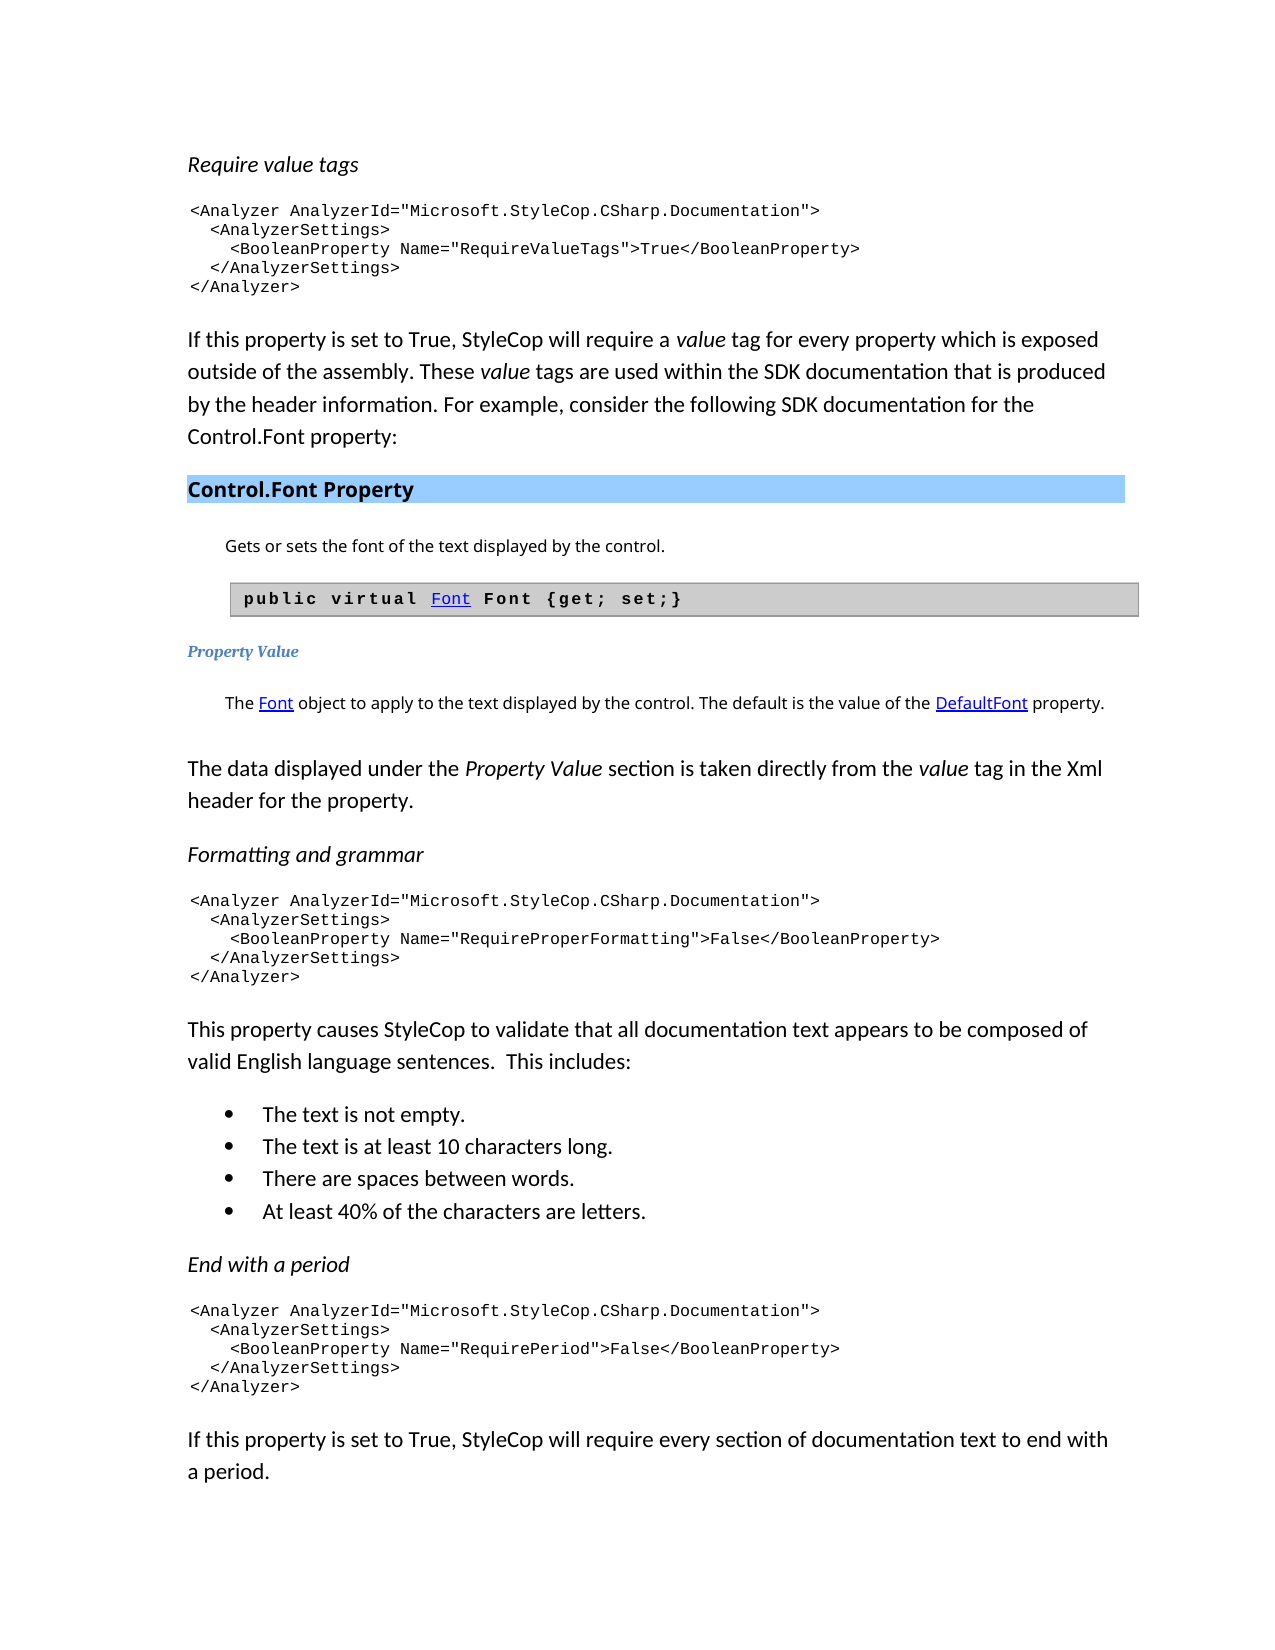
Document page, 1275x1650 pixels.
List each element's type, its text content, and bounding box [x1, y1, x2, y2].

text <AnalyzerSettings> [150, 222, 1125, 241]
text The Font object to apply to the text displayed by the control. The default is the value of the DefaultFont property. [225, 676, 1125, 714]
text <AnalyzerSettings> [150, 912, 1125, 930]
text If this property is set to True, StyleCop will require a value tag for every property which is exposed outside of the assembly. These value tags are used within the SDK documentation that is produced by the header information. For example, consider the following SDK documentation for the Control.Font property: [187, 325, 1125, 450]
text <Analyzer AnalyzerId="Microsoft.StyleCop.CSharp.Documentation"> [150, 1303, 1125, 1322]
text <BooleanProperty Name="RequireValueTags">True</BooleanProperty> [150, 241, 1125, 259]
text <Analyzer AnalyzerId="Microsoft.StyleCop.CSharp.Documentation"> [150, 893, 1125, 912]
text Control.Font Property [187, 475, 1125, 503]
list There are spaces between words. [225, 1164, 1125, 1193]
list The text is at least 10 characters long. [225, 1132, 1125, 1160]
text public virtual Font Font {get; set;} [231, 584, 1138, 615]
text <BooleanProperty Name="RequireProperFormatting">False</BooleanProperty> [150, 930, 1125, 949]
text End with a period [187, 1250, 1125, 1278]
subtitle Property Value [187, 642, 1125, 661]
text </AnalyzerSettings> [150, 1359, 1125, 1378]
text If this property is set to True, StyleCop will require every section of documentation text to end with a period. [187, 1425, 1125, 1485]
text </AnalyzerSettings> [150, 259, 1125, 278]
list The text is not empty. [225, 1100, 1125, 1128]
list At least 40% of the characters are letters. [225, 1197, 1125, 1225]
text <BooleanProperty Name="RequirePeriod">False</BooleanProperty> [150, 1341, 1125, 1359]
text The data displayed under the Property Value section is taken directly from the value tag in the Xml header for the property. [187, 754, 1125, 815]
text This property causes StyleCop to validate that all documentation text appears to be composed of valid English language sentences. This includes: [187, 1015, 1125, 1075]
text Gets or sets the font of the text displayed by the control. [225, 520, 1125, 557]
text <AnalyzerSettings> [150, 1322, 1125, 1341]
text </Analyzer> [150, 1378, 1125, 1397]
text </Analyzer> [150, 968, 1125, 987]
text Require value tags [187, 150, 1125, 178]
text </AnalyzerSettings> [150, 949, 1125, 968]
text <Analyzer AnalyzerId="Microsoft.StyleCop.CSharp.Documentation"> [150, 203, 1125, 222]
text Formatting and grammar [187, 840, 1125, 868]
text </Analyzer> [150, 278, 1125, 297]
